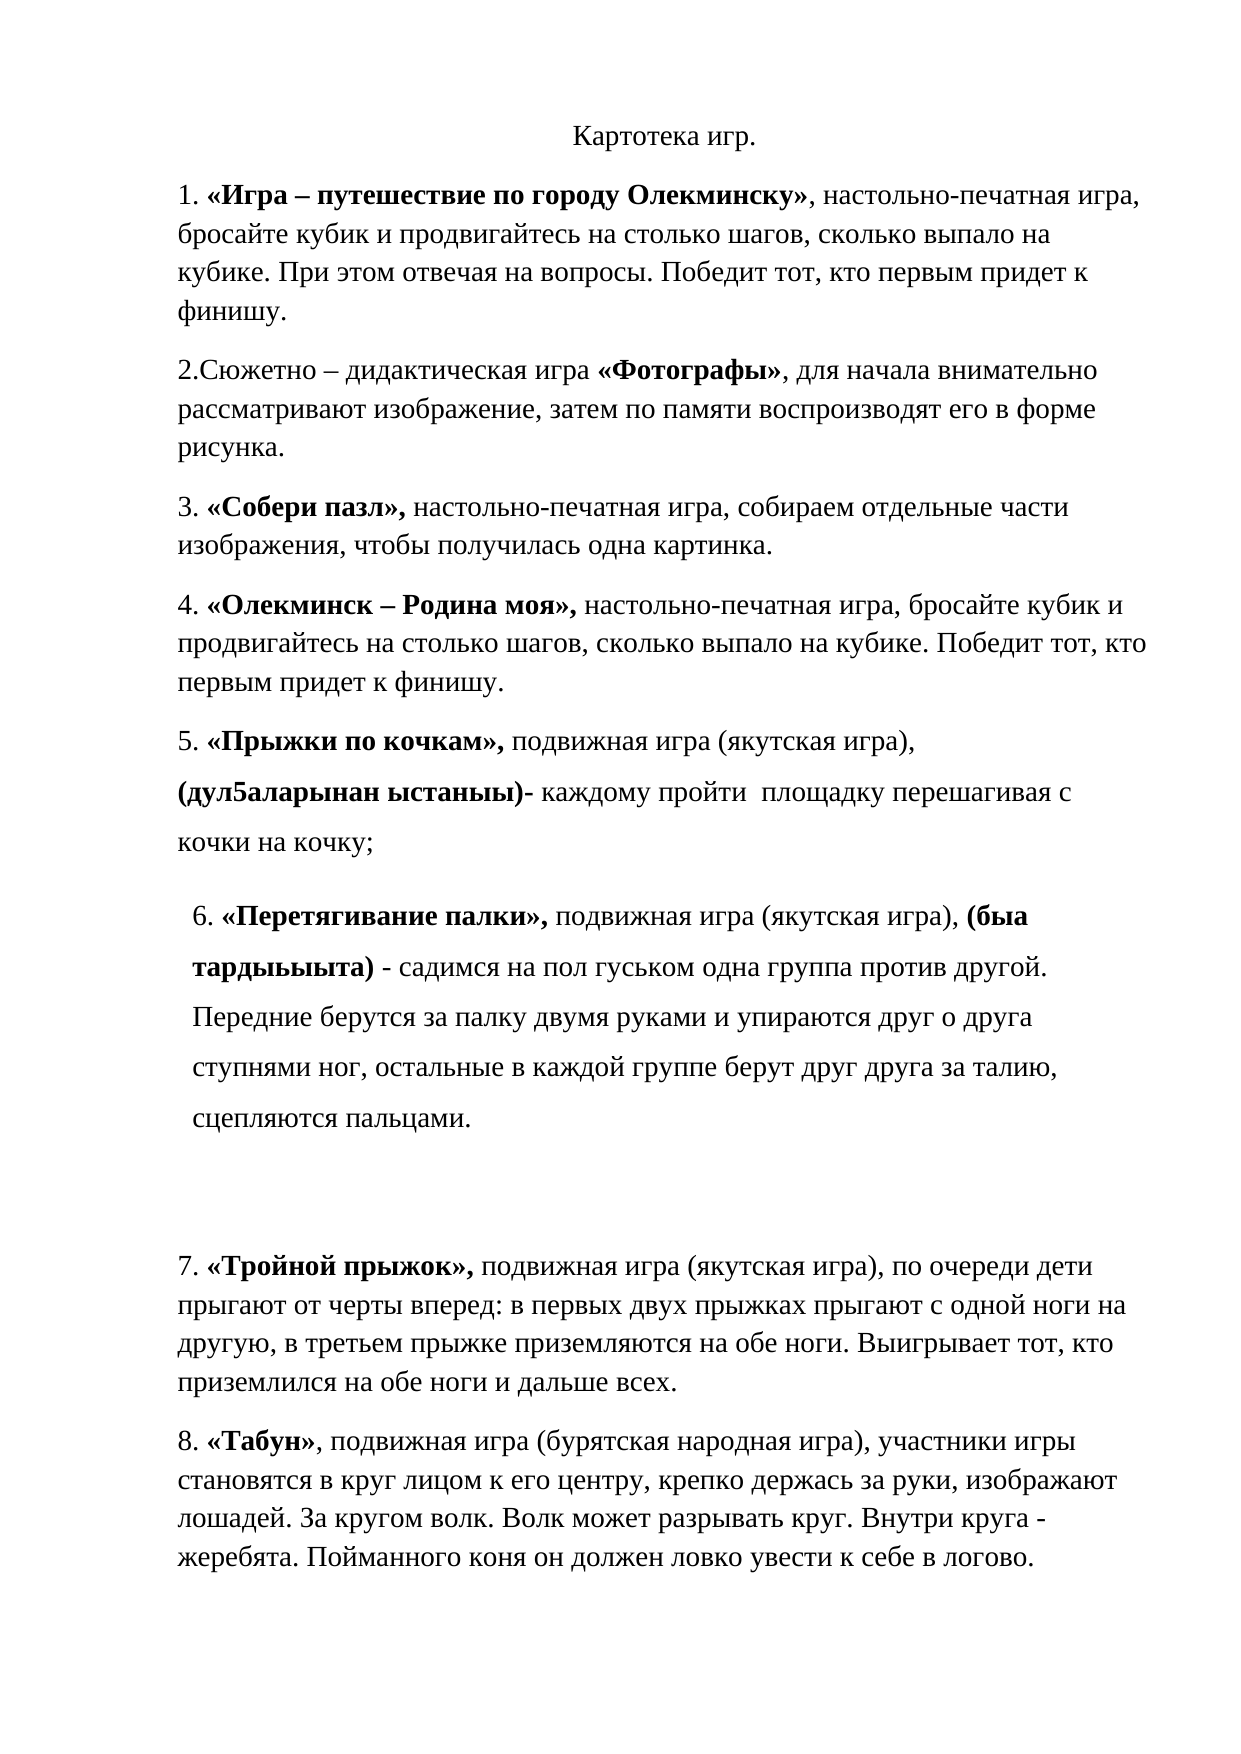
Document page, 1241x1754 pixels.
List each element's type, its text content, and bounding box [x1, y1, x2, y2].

text 1. «Игра – путешествие по городу Олекминску», настольно-печатная игра, бросайте кубик и продвигайтесь на столько шагов, сколько выпало на кубике. При этом отвечая на вопросы. Победит тот, кто первым придет к финишу. [177, 177, 1152, 327]
text 2.Сюжетно – дидактическая игра «Фотографы», для начала внимательно рассматривают изображение, затем по памяти воспроизводят его в форме рисунка. [177, 352, 1152, 463]
text 7. «Тройной прыжок», подвижная игра (якутская игра), по очереди дети прыгают от черты вперед: в первых двух прыжках прыгают с одной ноги на другую, в третьем прыжке приземляются на обе ноги. Выигрывает тот, кто приземлился на обе ноги и дальше всех. [177, 1248, 1152, 1398]
text 4. «Олекминск – Родина моя», настольно-печатная игра, бросайте кубик и продвигайтесь на столько шагов, сколько выпало на кубике. Победит тот, кто первым придет к финишу. [177, 587, 1152, 697]
text 6. «Перетягивание палки», подвижная игра (якутская игра), (быа тардыьыыта) - садимся на пол гуськом одна группа против другой. Передние берутся за палку двумя руками и упираются друг о друга ступнями ног, остальные в каждой группе берут друг друга за талию, сцепляются пальцами. [192, 898, 1124, 1133]
text 5. «Прыжки по кочкам», подвижная игра (якутская игра), (дул5аларынан ыстаныы)- каждому пройти площадку перешагивая с кочки на кочку; [177, 723, 1112, 857]
text Картотека игр. [177, 118, 1152, 152]
text 8. «Табун», подвижная игра (бурятская народная игра), участники игры становятся в круг лицом к его центру, крепко держась за руки, изображают лошадей. За кругом волк. Волк может разрывать круг. Внутри круга -жеребята. Пойманного коня он должен ловко увести к себе в логово. [177, 1423, 1152, 1573]
text 3. «Собери пазл», настольно-печатная игра, собираем отдельные части изображения, чтобы получилась одна картинка. [177, 489, 1152, 561]
